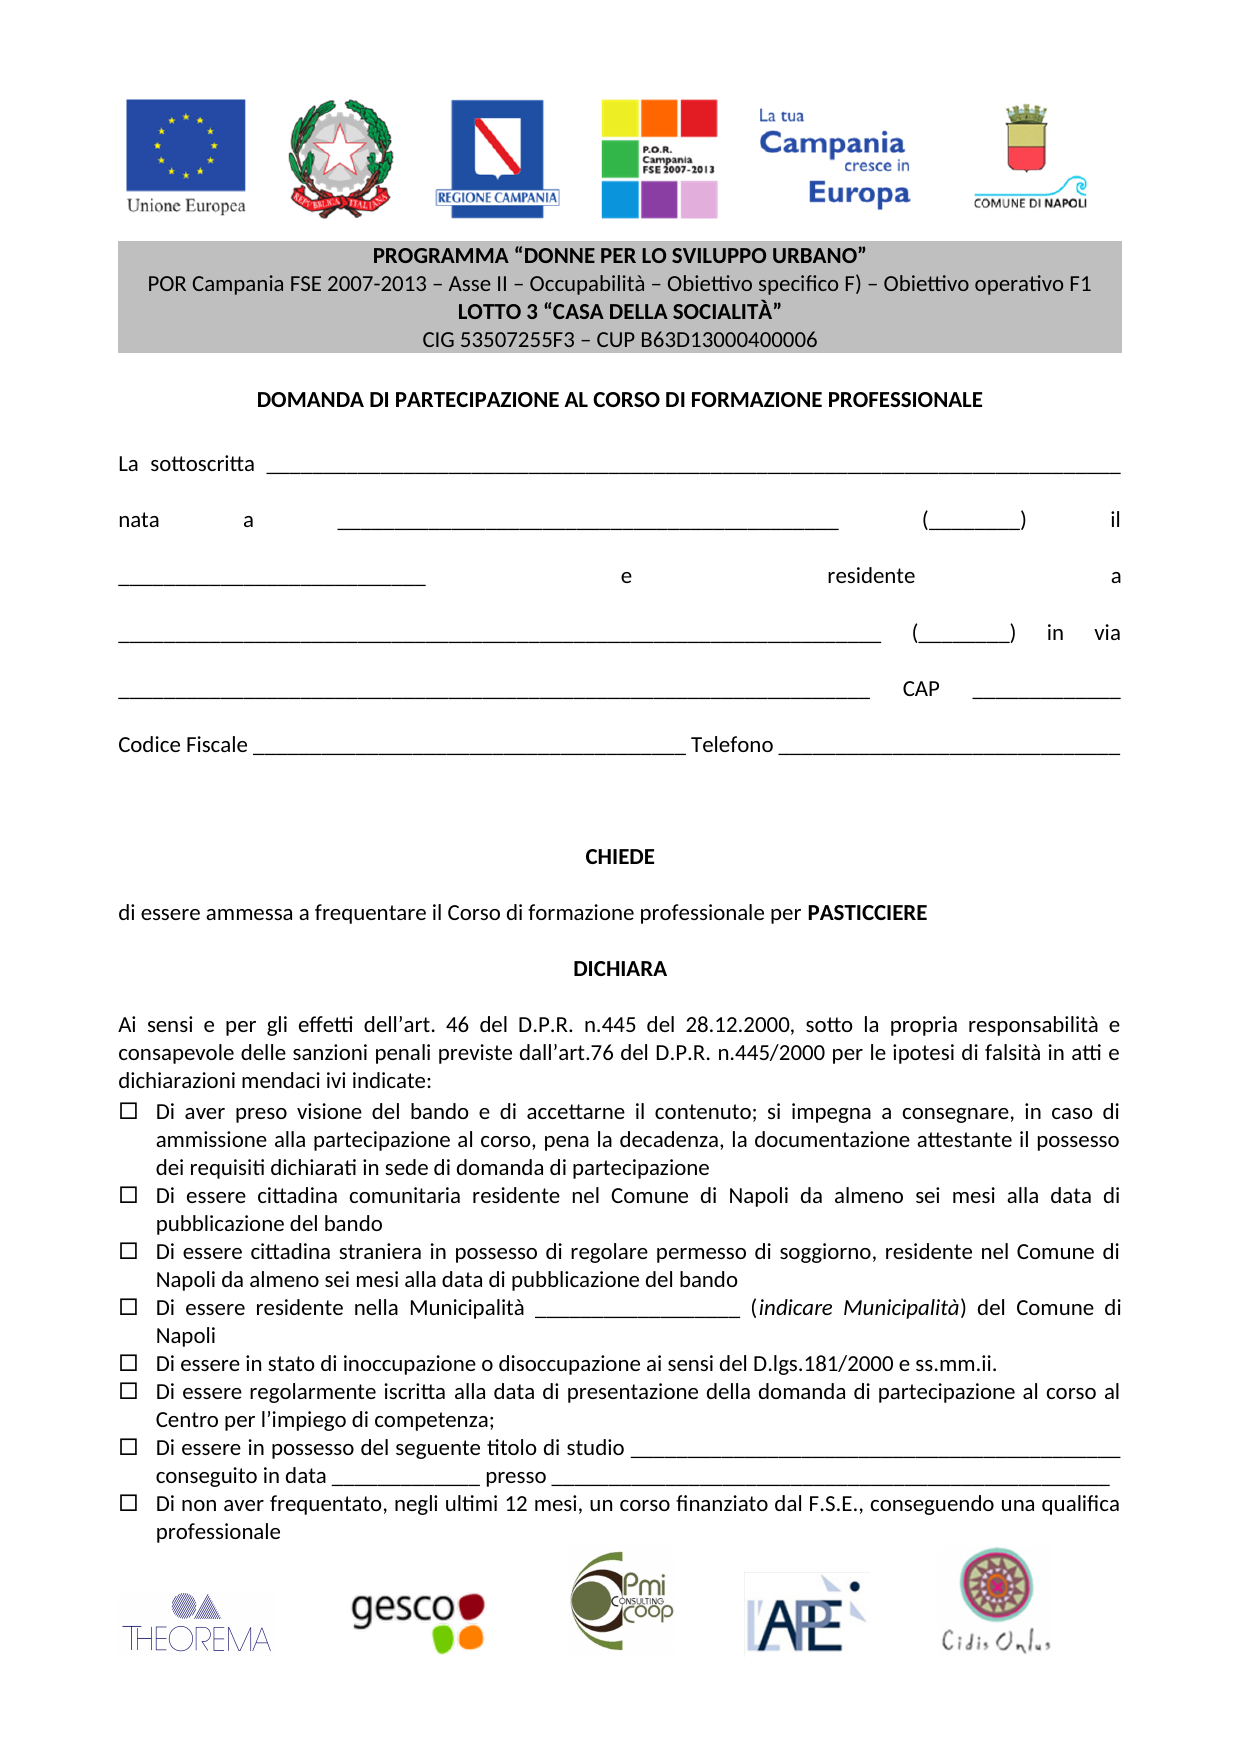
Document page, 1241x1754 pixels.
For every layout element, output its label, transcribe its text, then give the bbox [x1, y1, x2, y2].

picture [566, 1545, 677, 1657]
text CIG 53507255F3 – CUP B63D13000400006 [118, 325, 1122, 353]
picture [938, 1546, 1053, 1657]
list Di essere residente nella Municipalità __________________ (indicare Municipalità) del Comune di Napoli [118, 1293, 1122, 1349]
picture [118, 1593, 276, 1657]
text di essere ammessa a frequentare il Corso di formazione professionale per PASTICCIERE [118, 898, 1122, 926]
text CHIEDE [118, 842, 1122, 870]
list Di essere regolarmente iscritta alla data di presentazione della domanda di partecipazione al corso al Centro per l’impiego di competenza; [118, 1377, 1122, 1433]
text DICHIARA [118, 954, 1122, 982]
list Di essere in possesso del seguente titolo di studio ___________________________________________ conseguito in data _____________ presso _________________________________________________ [118, 1433, 1122, 1489]
picture [118, 73, 1114, 241]
list Di essere cittadina comunitaria residente nel Comune di Napoli da almeno sei mesi alla data di pubblicazione del bando [118, 1181, 1122, 1237]
picture [343, 1581, 499, 1657]
title DOMANDA DI PARTECIPAZIONE AL CORSO DI FORMAZIONE PROFESSIONALE [118, 385, 1122, 413]
text La sottoscritta ___________________________________________________________________________ nata a ____________________________________________ (________) il ___________________________ e residente a ___________________________________________________________________ (________) in via __________________________________________________________________ CAP _____________ Codice Fiscale ______________________________________ Telefono ______________________________ [118, 449, 1122, 758]
list Di aver preso visione del bando e di accettarne il contenuto; si impegna a consegnare, in caso di ammissione alla partecipazione al corso, pena la decadenza, la documentazione attestante il possesso dei requisiti dichiarati in sede di domanda di partecipazione [118, 1097, 1122, 1181]
picture [743, 1571, 871, 1657]
list Di essere cittadina straniera in possesso di regolare permesso di soggiorno, residente nel Comune di Napoli da almeno sei mesi alla data di pubblicazione del bando [118, 1237, 1122, 1293]
list Di essere in stato di inoccupazione o disoccupazione ai sensi del D.lgs.181/2000 e ss.mm.ii. [118, 1349, 1122, 1377]
text Ai sensi e per gli effetti dell’art. 46 del D.P.R. n.445 del 28.12.2000, sotto la propria responsabilità e consapevole delle sanzioni penali previste dall’art.76 del D.P.R. n.445/2000 per le ipotesi di falsità in atti e dichiarazioni mendaci ivi indicate: [118, 1010, 1122, 1094]
text LOTTO 3 “CASA DELLA SOCIALITÀ” [118, 297, 1122, 325]
text PROGRAMMA “DONNE PER LO SVILUPPO URBANO” [118, 241, 1122, 269]
list Di non aver frequentato, negli ultimi 12 mesi, un corso finanziato dal F.S.E., conseguendo una qualifica professionale [118, 1489, 1122, 1545]
text POR Campania FSE 2007-2013 – Asse II – Occupabilità – Obiettivo specifico F) – Obiettivo operativo F1 [118, 269, 1122, 297]
